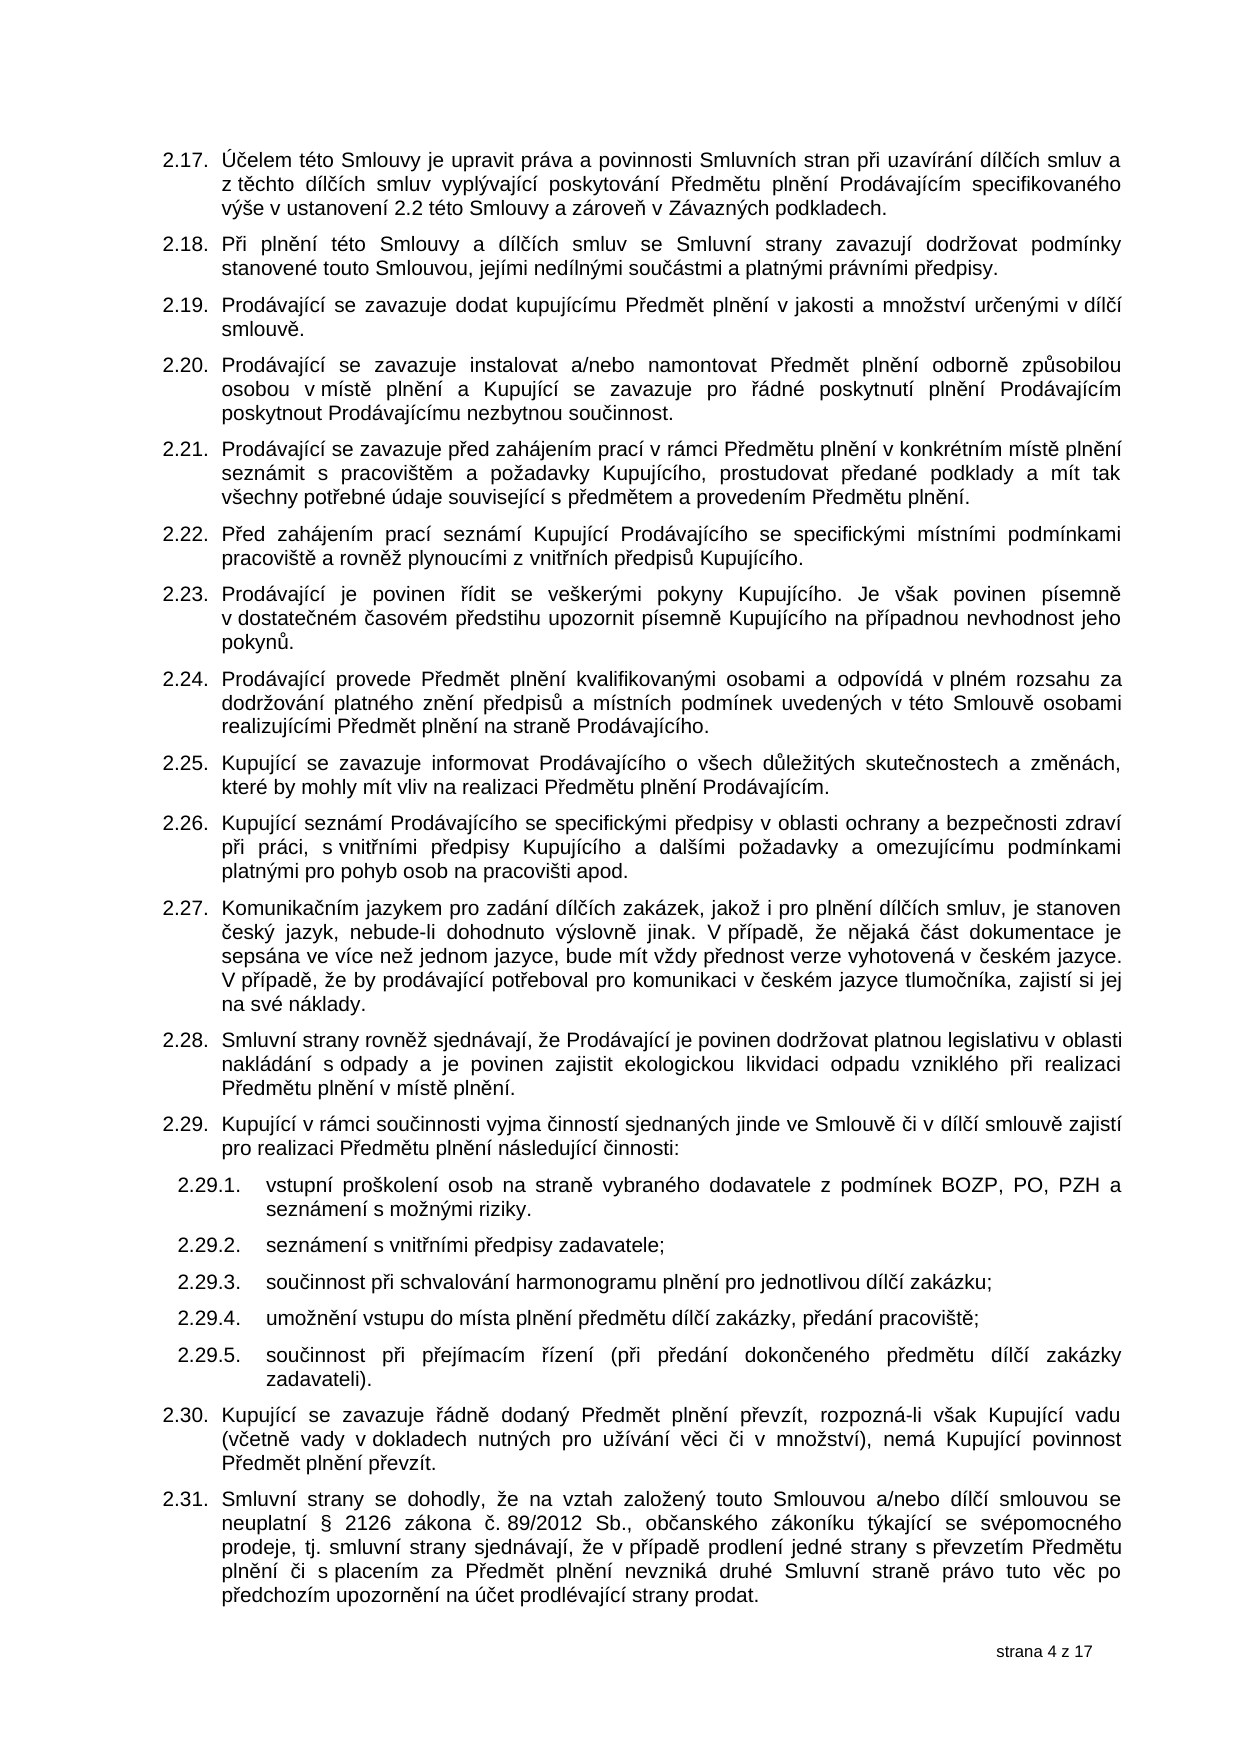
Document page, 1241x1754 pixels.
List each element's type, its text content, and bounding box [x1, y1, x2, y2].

text Před zahájením prací seznámí Kupující Prodávajícího se specifickými místními podmínkami pracoviště a rovněž plynoucími z vnitřních předpisů Kupujícího. [162, 522, 1122, 569]
text vstupní proškolení osob na straně vybraného dodavatele z podmínek BOZP, PO, PZH a seznámení s možnými riziky. [177, 1173, 1122, 1221]
text umožnění vstupu do místa plnění předmětu dílčí zakázky, předání pracoviště; [177, 1306, 1122, 1330]
text seznámení s vnitřními předpisy zadavatele; [177, 1233, 1122, 1257]
text Smluvní strany se dohodly, že na vztah založený touto Smlouvou a/nebo dílčí smlouvou se neuplatní § 2126 zákona č. 89/2012 Sb., občanského zákoníku týkající se svépomocného prodeje, tj. smluvní strany sjednávají, že v případě prodlení jedné strany s převzetím Předmětu plnění či s placením za Předmět plnění nevzniká druhé Smluvní straně právo tuto věc po předchozím upozornění na účet prodlévající strany prodat. [162, 1487, 1122, 1607]
text Smluvní strany rovněž sjednávají, že Prodávající je povinen dodržovat platnou legislativu v oblasti nakládání s odpady a je povinen zajistit ekologickou likvidaci odpadu vzniklého při realizaci Předmětu plnění v místě plnění. [162, 1028, 1122, 1100]
text Komunikačním jazykem pro zadání dílčích zakázek, jakož i pro plnění dílčích smluv, je stanoven český jazyk, nebude-li dohodnuto výslovně jinak. V případě, že nějaká část dokumentace je sepsána ve více než jednom jazyce, bude mít vždy přednost verze vyhotovená v českém jazyce. V případě, že by prodávající potřeboval pro komunikaci v českém jazyce tlumočníka, zajistí si jej na své náklady. [162, 896, 1122, 1015]
text Kupující se zavazuje informovat Prodávajícího o všech důležitých skutečnostech a změnách, které by mohly mít vliv na realizaci Předmětu plnění Prodávajícím. [162, 751, 1122, 799]
text součinnost při přejímacím řízení (při předání dokončeného předmětu dílčí zakázky zadavateli). [177, 1342, 1122, 1390]
text součinnost při schvalování harmonogramu plnění pro jednotlivou dílčí zakázku; [177, 1269, 1122, 1293]
text Prodávající je povinen řídit se veškerými pokyny Kupujícího. Je však povinen písemně v dostatečném časovém předstihu upozornit písemně Kupujícího na případnou nevhodnost jeho pokynů. [162, 582, 1122, 654]
text Prodávající se zavazuje před zahájením prací v rámci Předmětu plnění v konkrétním místě plnění seznámit s pracovištěm a požadavky Kupujícího, prostudovat předané podklady a mít tak všechny potřebné údaje související s předmětem a provedením Předmětu plnění. [162, 437, 1122, 509]
text Účelem této Smlouvy je upravit práva a povinnosti Smluvních stran při uzavírání dílčích smluv a z těchto dílčích smluv vyplývající poskytování Předmětu plnění Prodávajícím specifikovaného výše v ustanovení 2.2 této Smlouvy a zároveň v Závazných podkladech. [162, 148, 1122, 219]
text Kupující se zavazuje řádně dodaný Předmět plnění převzít, rozpozná-li však Kupující vadu (včetně vady v dokladech nutných pro užívání věci či v množství), nemá Kupující povinnost Předmět plnění převzít. [162, 1403, 1122, 1475]
text Prodávající se zavazuje instalovat a/nebo namontovat Předmět plnění odborně způsobilou osobou v místě plnění a Kupující se zavazuje pro řádné poskytnutí plnění Prodávajícím poskytnout Prodávajícímu nezbytnou součinnost. [162, 353, 1122, 425]
text Při plnění této Smlouvy a dílčích smluv se Smluvní strany zavazují dodržovat podmínky stanovené touto Smlouvou, jejími nedílnými součástmi a platnými právními předpisy. [162, 232, 1122, 280]
text Prodávající se zavazuje dodat kupujícímu Předmět plnění v jakosti a množství určenými v dílčí smlouvě. [162, 292, 1122, 340]
text Kupující seznámí Prodávajícího se specifickými předpisy v oblasti ochrany a bezpečnosti zdraví při práci, s vnitřními předpisy Kupujícího a dalšími požadavky a omezujícímu podmínkami platnými pro pohyb osob na pracovišti apod. [162, 811, 1122, 883]
text Prodávající provede Předmět plnění kvalifikovanými osobami a odpovídá v plném rozsahu za dodržování platného znění předpisů a místních podmínek uvedených v této Smlouvě osobami realizujícími Předmět plnění na straně Prodávajícího. [162, 666, 1122, 738]
text Kupující v rámci součinnosti vyjma činností sjednaných jinde ve Smlouvě či v dílčí smlouvě zajistí pro realizaci Předmětu plnění následující činnosti: [162, 1112, 1122, 1160]
